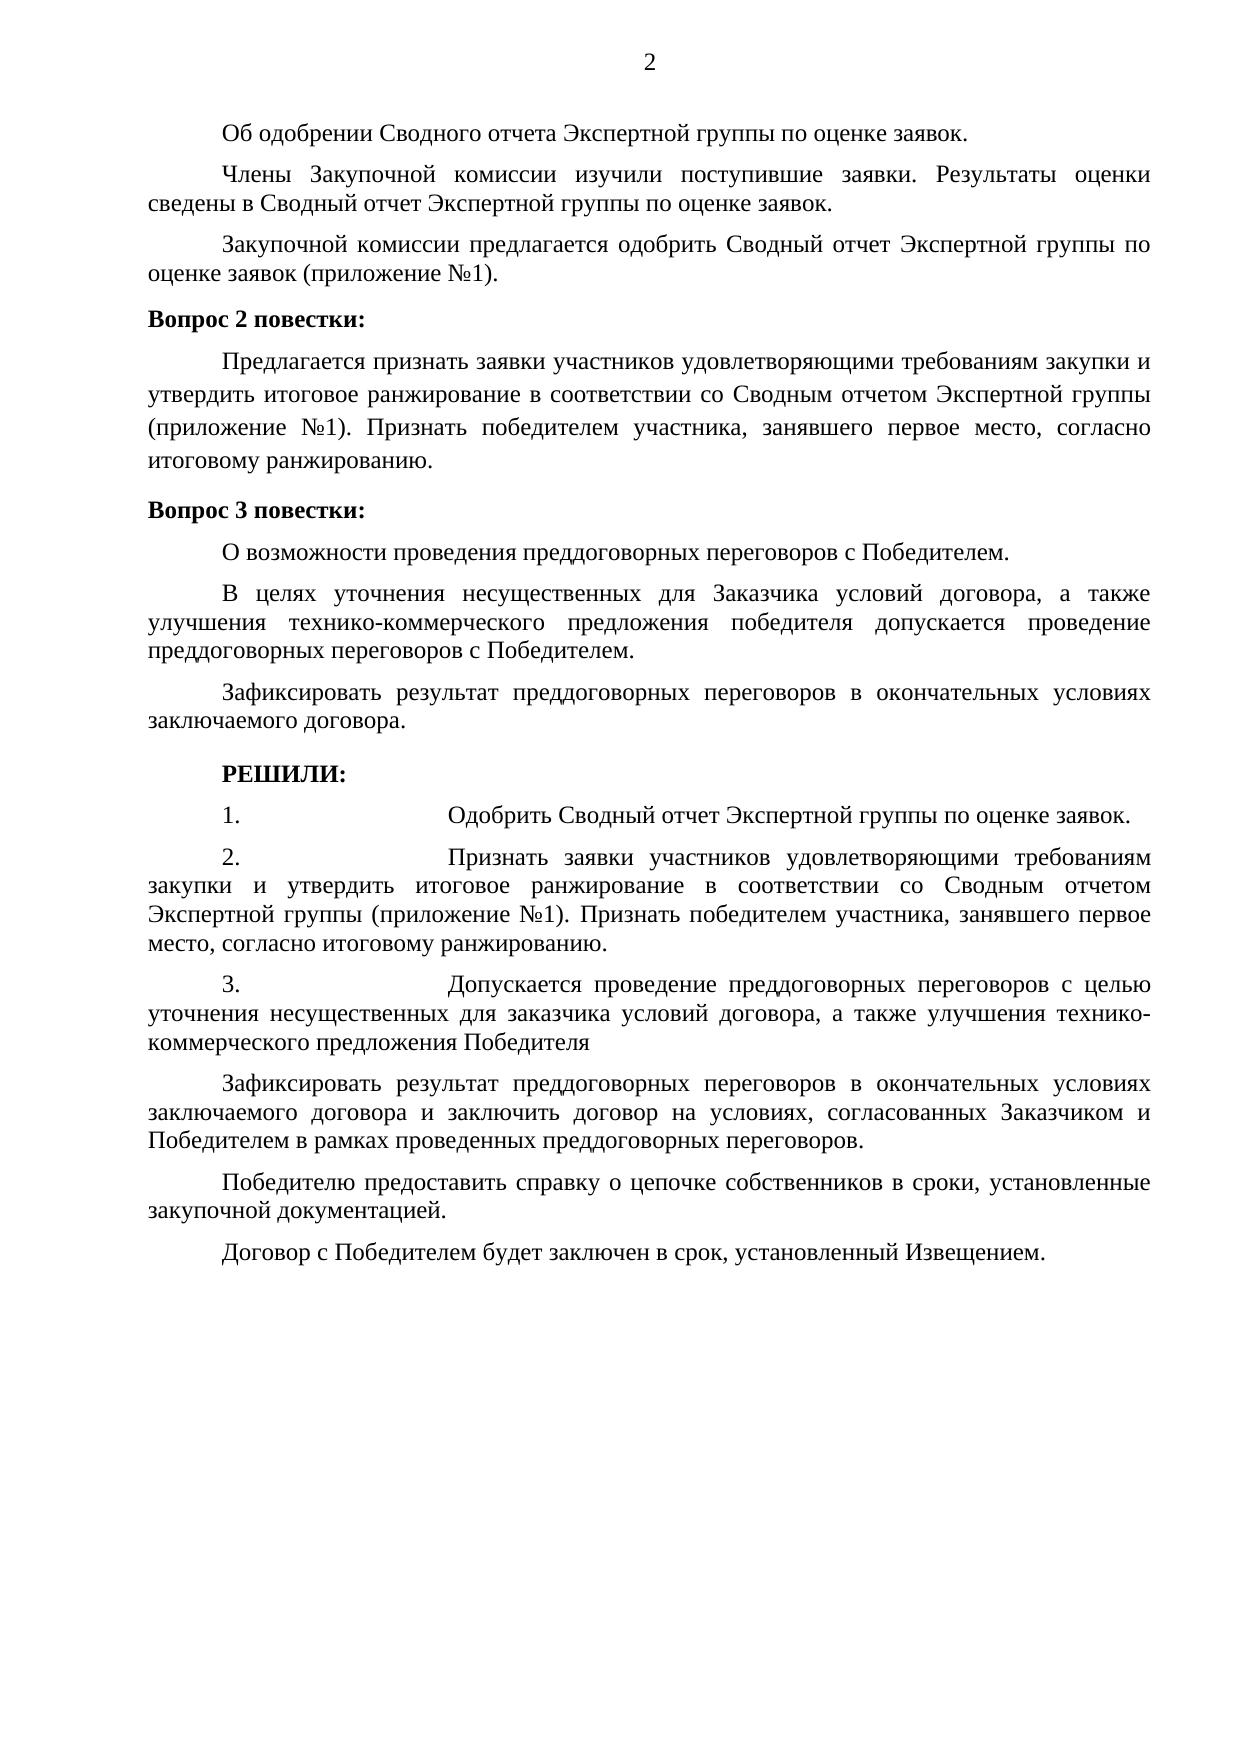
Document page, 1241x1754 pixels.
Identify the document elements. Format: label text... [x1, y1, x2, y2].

list Одобрить Сводный отчет Экспертной группы по оценке заявок. [148, 801, 1152, 829]
text Зафиксировать результат преддоговорных переговоров в окончательных условиях заключаемого договора. [148, 677, 1152, 734]
text Вопрос 2 повестки: [148, 304, 1152, 333]
list Допускается проведение преддоговорных переговоров с целью уточнения несущественных для заказчика условий договора, а также улучшения технико-коммерческого предложения Победителя [148, 969, 1152, 1056]
text Договор с Победителем будет заключен в срок, установленный Извещением. [148, 1237, 1152, 1266]
text РЕШИЛИ: [148, 759, 1152, 788]
text Предлагается признать заявки участников удовлетворяющими требованиям закупки и утвердить итоговое ранжирование в соответствии со Сводным отчетом Экспертной группы (приложение №1). Признать победителем участника, занявшего первое место, согласно итоговому ранжированию. [148, 346, 1152, 474]
text Закупочной комиссии предлагается одобрить Сводный отчет Экспертной группы по оценке заявок (приложение №1). [148, 229, 1152, 287]
text Об одобрении Сводного отчета Экспертной группы по оценке заявок. [148, 118, 1152, 147]
text Члены Закупочной комиссии изучили поступившие заявки. Результаты оценки сведены в Сводный отчет Экспертной группы по оценке заявок. [148, 159, 1152, 217]
list Признать заявки участников удовлетворяющими требованиям закупки и утвердить итоговое ранжирование в соответствии со Сводным отчетом Экспертной группы (приложение №1). Признать победителем участника, занявшего первое место, согласно итоговому ранжированию. [148, 842, 1152, 957]
text О возможности проведения преддоговорных переговоров с Победителем. [148, 537, 1152, 566]
text Вопрос 3 повестки: [148, 496, 1152, 524]
text В целях уточнения несущественных для Заказчика условий договора, а также улучшения технико-коммерческого предложения победителя допускается проведение преддоговорных переговоров с Победителем. [148, 578, 1152, 664]
text Победителю предоставить справку о цепочке собственников в сроки, установленные закупочной документацией. [148, 1167, 1152, 1224]
text Зафиксировать результат преддоговорных переговоров в окончательных условиях заключаемого договора и заключить договор на условиях, согласованных Заказчиком и Победителем в рамках проведенных преддоговорных переговоров. [148, 1068, 1152, 1154]
